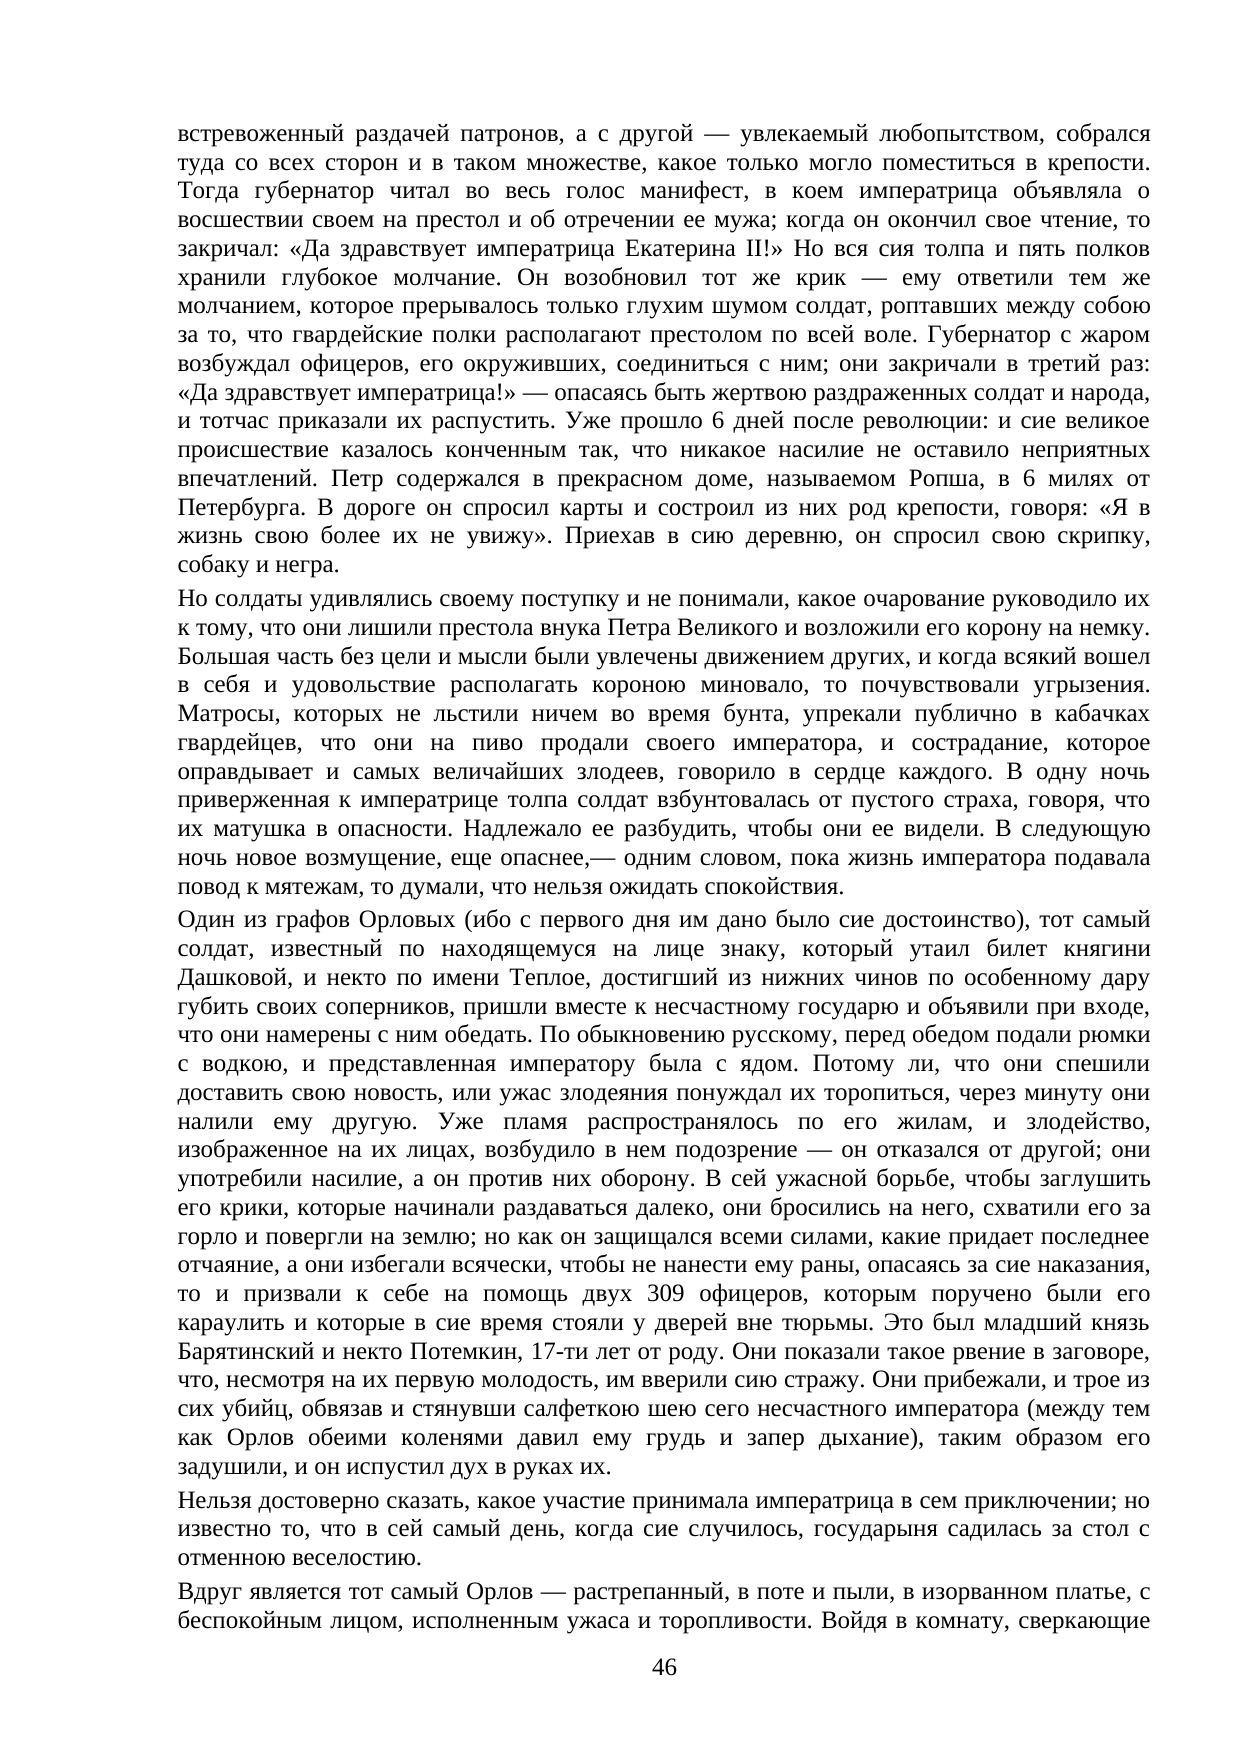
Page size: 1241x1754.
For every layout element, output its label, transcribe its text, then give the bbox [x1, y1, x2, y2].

text Нельзя достоверно сказать, какое участие принимала императрица в сем приключении; но известно то, что в сей самый день, когда сие случилось, государыня садилась за стол с отменною веселостию. [177, 1485, 1152, 1571]
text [177, 1576, 1152, 1633]
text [177, 118, 1152, 578]
text Но солдаты удивлялись своему поступку и не понимали, какое очарование руководило их к тому, что они лишили престола внука Петра Великого и возложили его корону на немку. Большая часть без цели и мысли были увлечены движением других, и когда всякий вошел в себя и удовольствие располагать короною миновало, то почувствовали угрызения. Матросы, которых не льстили ничем во время бунта, упрекали публично в кабачках гвардейцев, что они на пиво продали своего императора, и сострадание, которое оправдывает и самых величайших злодеев, говорило в сердце каждого. В одну ночь приверженная к императрице толпа солдат взбунтовалась от пустого страха, говоря, что их матушка в опасности. Надлежало ее разбудить, чтобы они ее видели. В следующую ночь новое возмущение, еще опаснее,— одним словом, пока жизнь императора подавала повод к мятежам, то думали, что нельзя ожидать спокойствия. [177, 583, 1152, 899]
text Один из графов Орловых (ибо с первого дня им дано было сие достоинство), тот самый солдат, известный по находящемуся на лице знаку, который утаил билет княгини Дашковой, и некто по имени Теплое, достигший из нижних чинов по особенному дару губить своих соперников, пришли вместе к несчастному государю и объявили при входе, что они намерены с ним обедать. По обыкновению русскому, перед обедом подали рюмки с водкою, и представленная императору была с ядом. Потому ли, что они спешили доставить свою новость, или ужас злодеяния понуждал их торопиться, через минуту они налили ему другую. Уже пламя распространялось по его жилам, и злодейство, изображенное на их лицах, возбудило в нем подозрение — он отказался от другой; они употребили насилие, а он против них оборону. В сей ужасной борьбе, чтобы заглушить его крики, которые начинали раздаваться далеко, они бросились на него, схватили его за горло и повергли на землю; но как он защищался всеми силами, какие придает последнее отчаяние, а они избегали всячески, чтобы не нанести ему раны, опасаясь за сие наказания, то и призвали к себе на помощь двух 309 офицеров, которым поручено были его караулить и которые в сие время стояли у дверей вне тюрьмы. Это был младший князь Барятинский и некто Потемкин, 17-ти лет от роду. Они показали такое рвение в заговоре, что, несмотря на их первую молодость, им вверили сию стражу. Они прибежали, и трое из сих убийц, обвязав и стянувши салфеткою шею сего несчастного императора (между тем как Орлов обеими коленями давил ему грудь и запер дыхание), таким образом его задушили, и он испустил дух в руках их. [177, 904, 1152, 1479]
